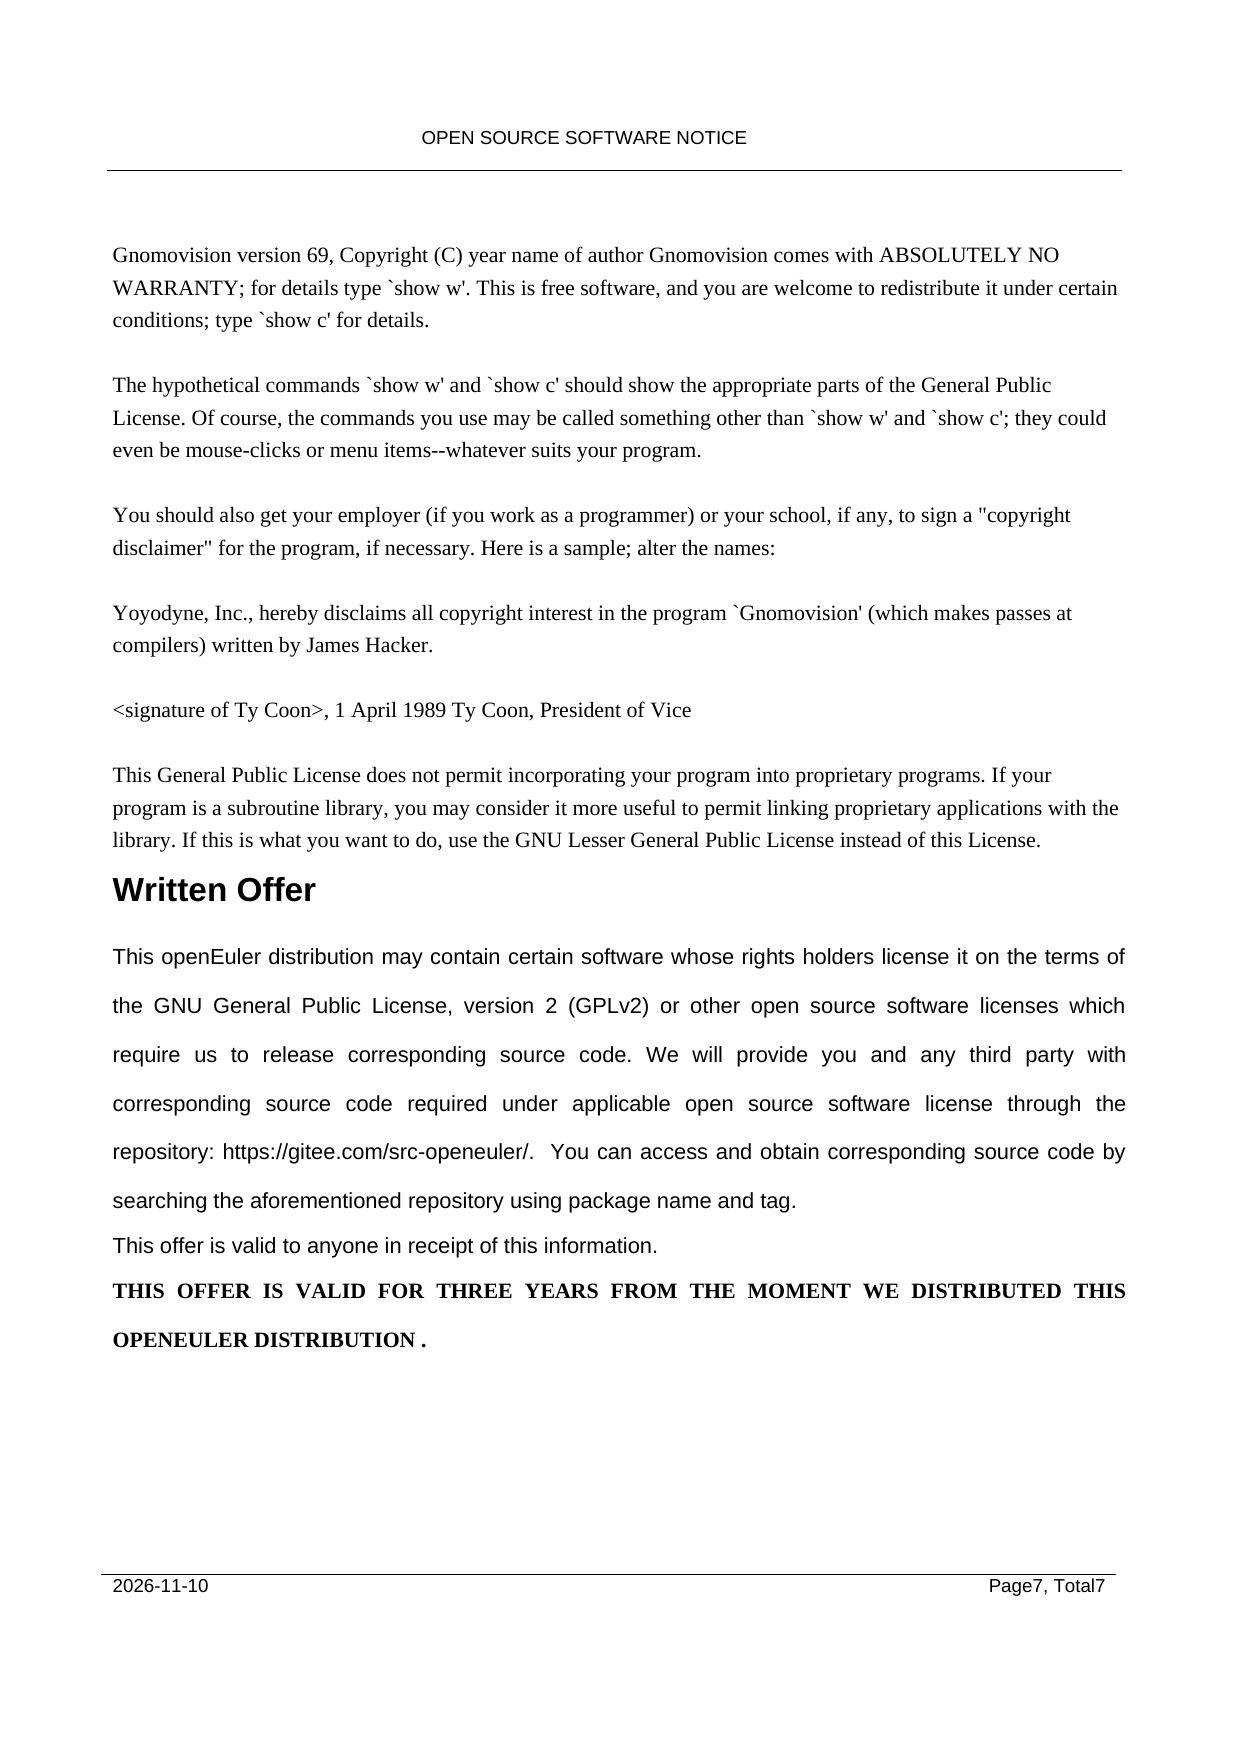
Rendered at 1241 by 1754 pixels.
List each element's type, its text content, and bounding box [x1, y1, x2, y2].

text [112, 206, 1128, 856]
text This offer is valid to anyone in receipt of this information. [112, 1229, 1128, 1262]
text THIS OFFER IS VALID FOR THREE YEARS FROM THE MOMENT WE DISTRIBUTED THIS OPENEULER DISTRIBUTION . [112, 1274, 1128, 1356]
text This openEuler distribution may contain certain software whose rights holders license it on the terms of the GNU General Public License, version 2 (GPLv2) or other open source software licenses which require us to release corresponding source code. We will provide you and any third party with corresponding source code required under applicable open source software license through the repository: https://gitee.com/src-openeuler/. You can access and obtain corresponding source code by searching the aforementioned repository using package name and tag. [112, 941, 1128, 1217]
text Written Offer [112, 856, 1128, 921]
